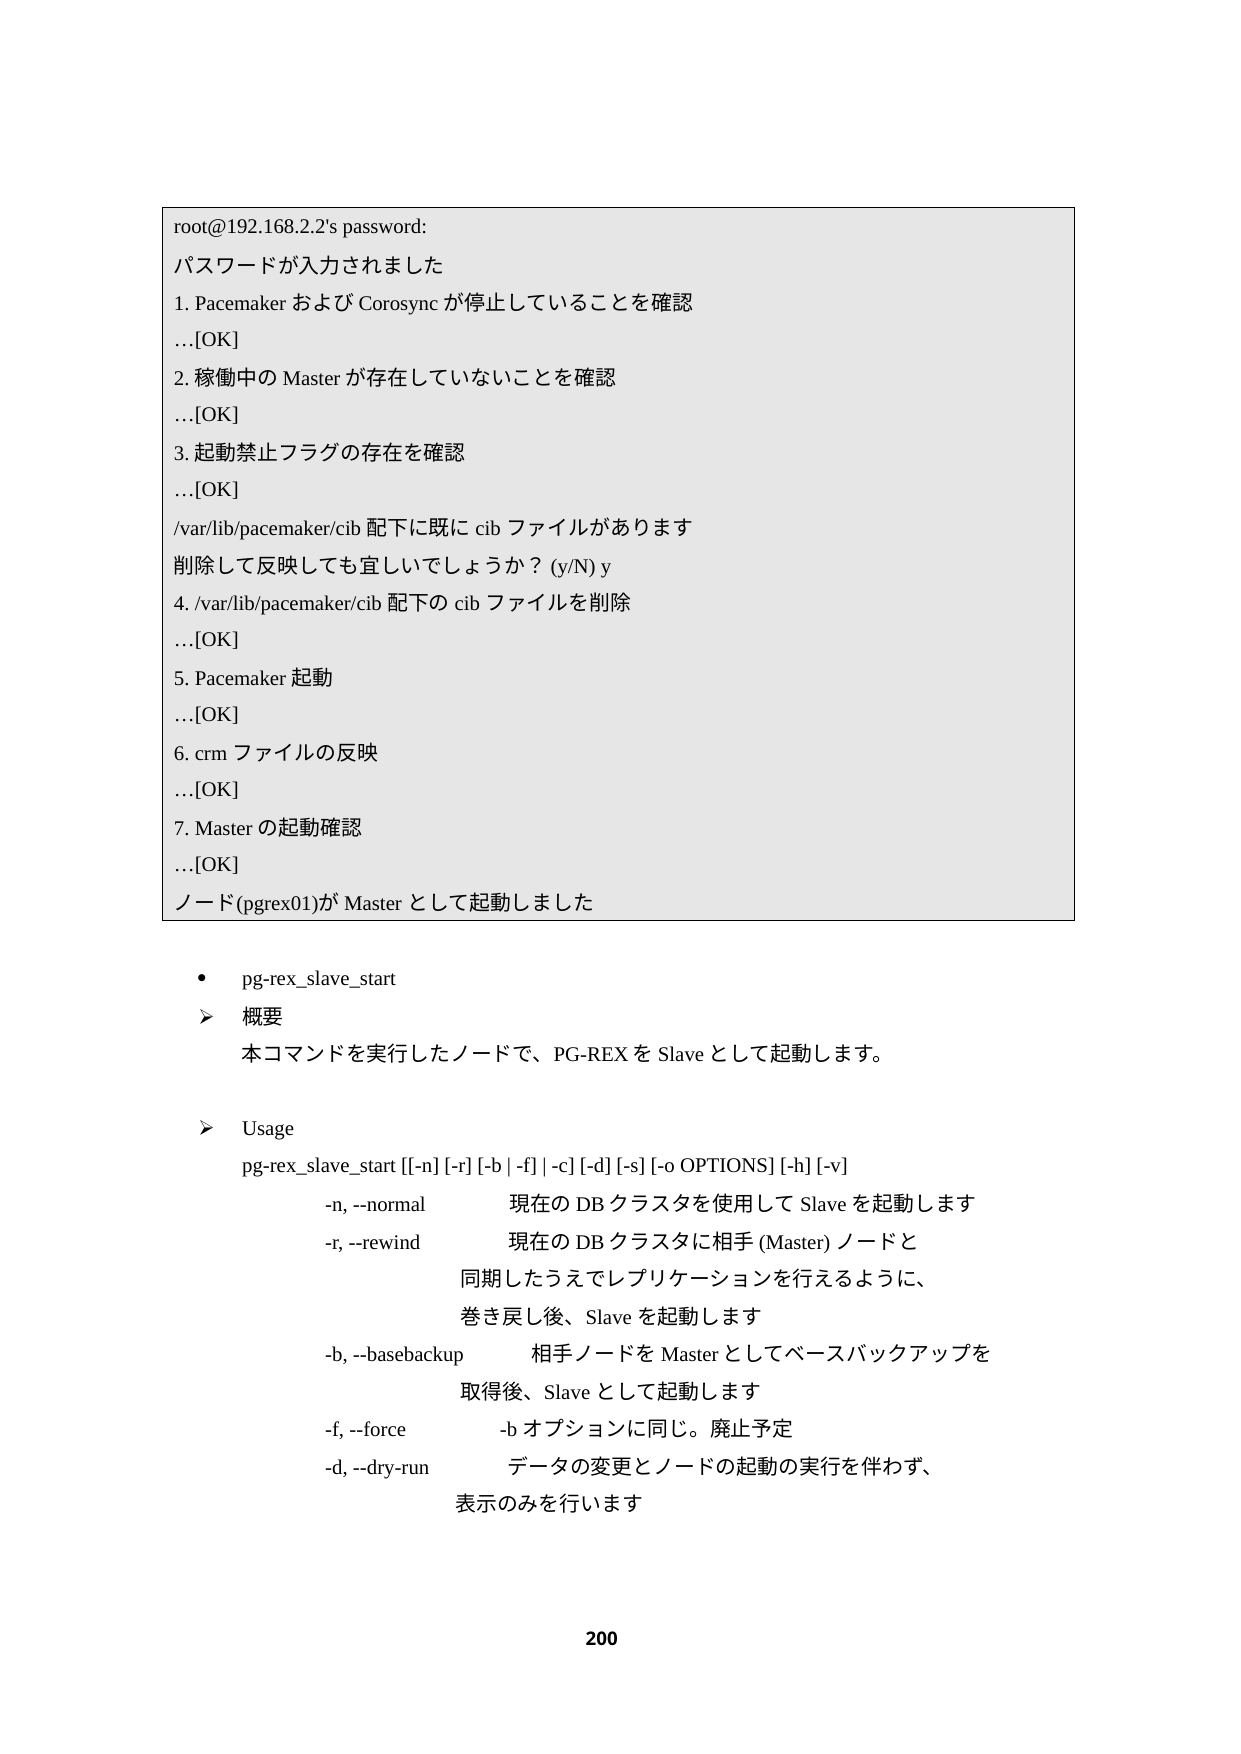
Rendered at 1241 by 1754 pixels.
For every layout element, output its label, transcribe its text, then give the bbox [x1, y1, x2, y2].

text -d, --dry-run データの変更とノードの起動の実行を伴わず、 [177, 1446, 1054, 1484]
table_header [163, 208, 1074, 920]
text -b, --basebackup 相手ノードをMasterとしてベースバックアップを [177, 1334, 1054, 1371]
text 巻き戻し後、Slave を起動します [177, 1296, 1054, 1334]
text 表示のみを行います [204, 1484, 1054, 1521]
text -n, --normal 現在のDBクラスタを使用して Slave を起動します [177, 1184, 1054, 1221]
list pg-rex_slave_start [198, 959, 1054, 996]
text 同期したうえでレプリケーションを行えるように、 [177, 1259, 1054, 1296]
list Usage [198, 1109, 1054, 1146]
text 取得後、Slave として起動します [177, 1371, 1054, 1409]
text -r, --rewind 現在のDBクラスタに相手 (Master) ノードと [177, 1221, 1054, 1259]
text 本コマンドを実行したノードで、PG-REXをSlaveとして起動します。 [242, 1034, 1054, 1071]
text -f, --force -b オプションに同じ。廃止予定 [177, 1409, 1054, 1446]
text pg-rex_slave_start [[-n] [-r] [-b | -f] | -c] [-d] [-s] [-o OPTIONS] [-h] [-v] [177, 1146, 1054, 1184]
list 概要 [198, 996, 1054, 1034]
